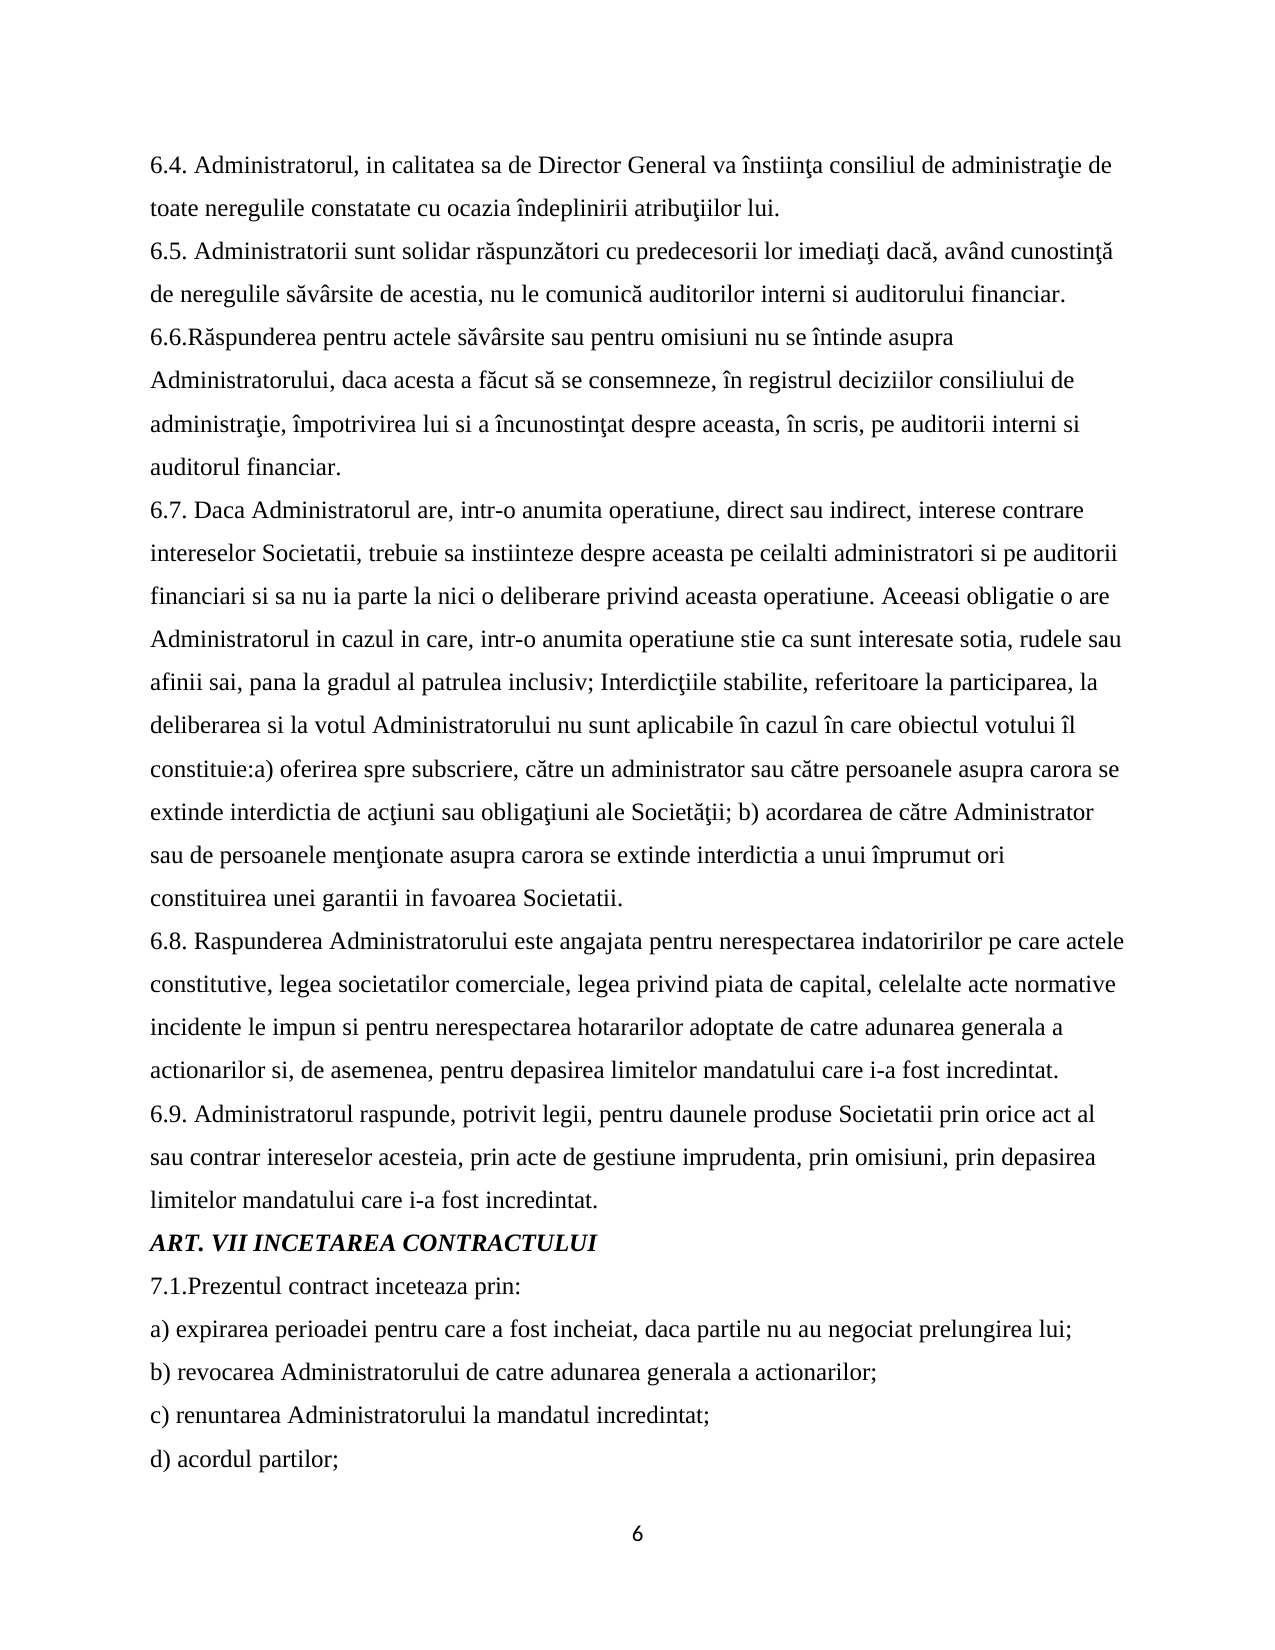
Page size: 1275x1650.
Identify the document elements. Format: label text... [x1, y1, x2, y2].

text 6.5. Administratorii sunt solidar răspunzători cu predecesorii lor imediaţi dacă, având cunostinţă [150, 236, 1125, 265]
text extinde interdictia de acţiuni sau obligaţiuni ale Societăţii; b) acordarea de către Administrator sau de persoanele menţionate asupra carora se extinde interdictia a unui împrumut ori constituirea unei garantii in favoarea Societatii. [150, 797, 1125, 912]
text administraţie, împotrivirea lui si a încunostinţat despre aceasta, în scris, pe auditorii interni si [150, 409, 1125, 437]
text auditorul financiar. [150, 452, 1125, 481]
text 6.7. Daca Administratorul are, intr-o anumita operatiune, direct sau indirect, interese contrare [150, 495, 1125, 524]
text intereselor Societatii, trebuie sa instiinteze despre aceasta pe ceilalti administratori si pe auditorii [150, 538, 1125, 567]
text financiari si sa nu ia parte la nici o deliberare privind aceasta operatiune. Aceeasi obligatie o are [150, 581, 1125, 610]
text d) acordul partilor; [150, 1444, 1125, 1472]
text limitelor mandatului care i-a fost incredintat. [150, 1185, 1125, 1214]
text 6.6.Răspunderea pentru actele săvârsite sau pentru omisiuni nu se întinde asupra Administratorului, daca acesta a făcut să se consemneze, în registrul deciziilor consiliului de [150, 322, 1125, 394]
text afinii sai, pana la gradul al patrulea inclusiv; Interdicţiile stabilite, referitoare la participarea, la [150, 667, 1125, 696]
text incidente le impun si pentru nerespectarea hotararilor adoptate de catre adunarea generala a [150, 1012, 1125, 1041]
text deliberarea si la votul Administratorului nu sunt aplicabile în cazul în care obiectul votului îl [150, 711, 1125, 739]
text 6.8. Raspunderea Administratorului este angajata pentru nerespectarea indatoririlor pe care actele [150, 926, 1125, 955]
text actionarilor si, de asemenea, pentru depasirea limitelor mandatului care i-a fost incredintat. [150, 1056, 1125, 1084]
text b) revocarea Administratorului de catre adunarea generala a actionarilor; [150, 1357, 1125, 1386]
text c) renuntarea Administratorului la mandatul incredintat; [150, 1401, 1125, 1429]
text a) expirarea perioadei pentru care a fost incheiat, daca partile nu au negociat prelungirea lui; [150, 1314, 1125, 1343]
text ART. VII INCETAREA CONTRACTULUI [150, 1228, 1125, 1257]
text constituie:a) oferirea spre subscriere, către un administrator sau către persoanele asupra carora se [150, 754, 1125, 782]
text sau contrar intereselor acesteia, prin acte de gestiune imprudenta, prin omisiuni, prin depasirea [150, 1142, 1125, 1171]
text 7.1.Prezentul contract inceteaza prin: [150, 1271, 1125, 1300]
text 6.9. Administratorul raspunde, potrivit legii, pentru daunele produse Societatii prin orice act al [150, 1099, 1125, 1127]
text 6.4. Administratorul, in calitatea sa de Director General va înstiinţa consiliul de administraţie de [150, 150, 1125, 179]
text constitutive, legea societatilor comerciale, legea privind piata de capital, celelalte acte normative [150, 969, 1125, 998]
text Administratorul in cazul in care, intr-o anumita operatiune stie ca sunt interesate sotia, rudele sau [150, 624, 1125, 653]
text de neregulile săvârsite de acestia, nu le comunică auditorilor interni si auditorului financiar. [150, 279, 1125, 308]
text toate neregulile constatate cu ocazia îndeplinirii atribuţiilor lui. [150, 193, 1125, 222]
